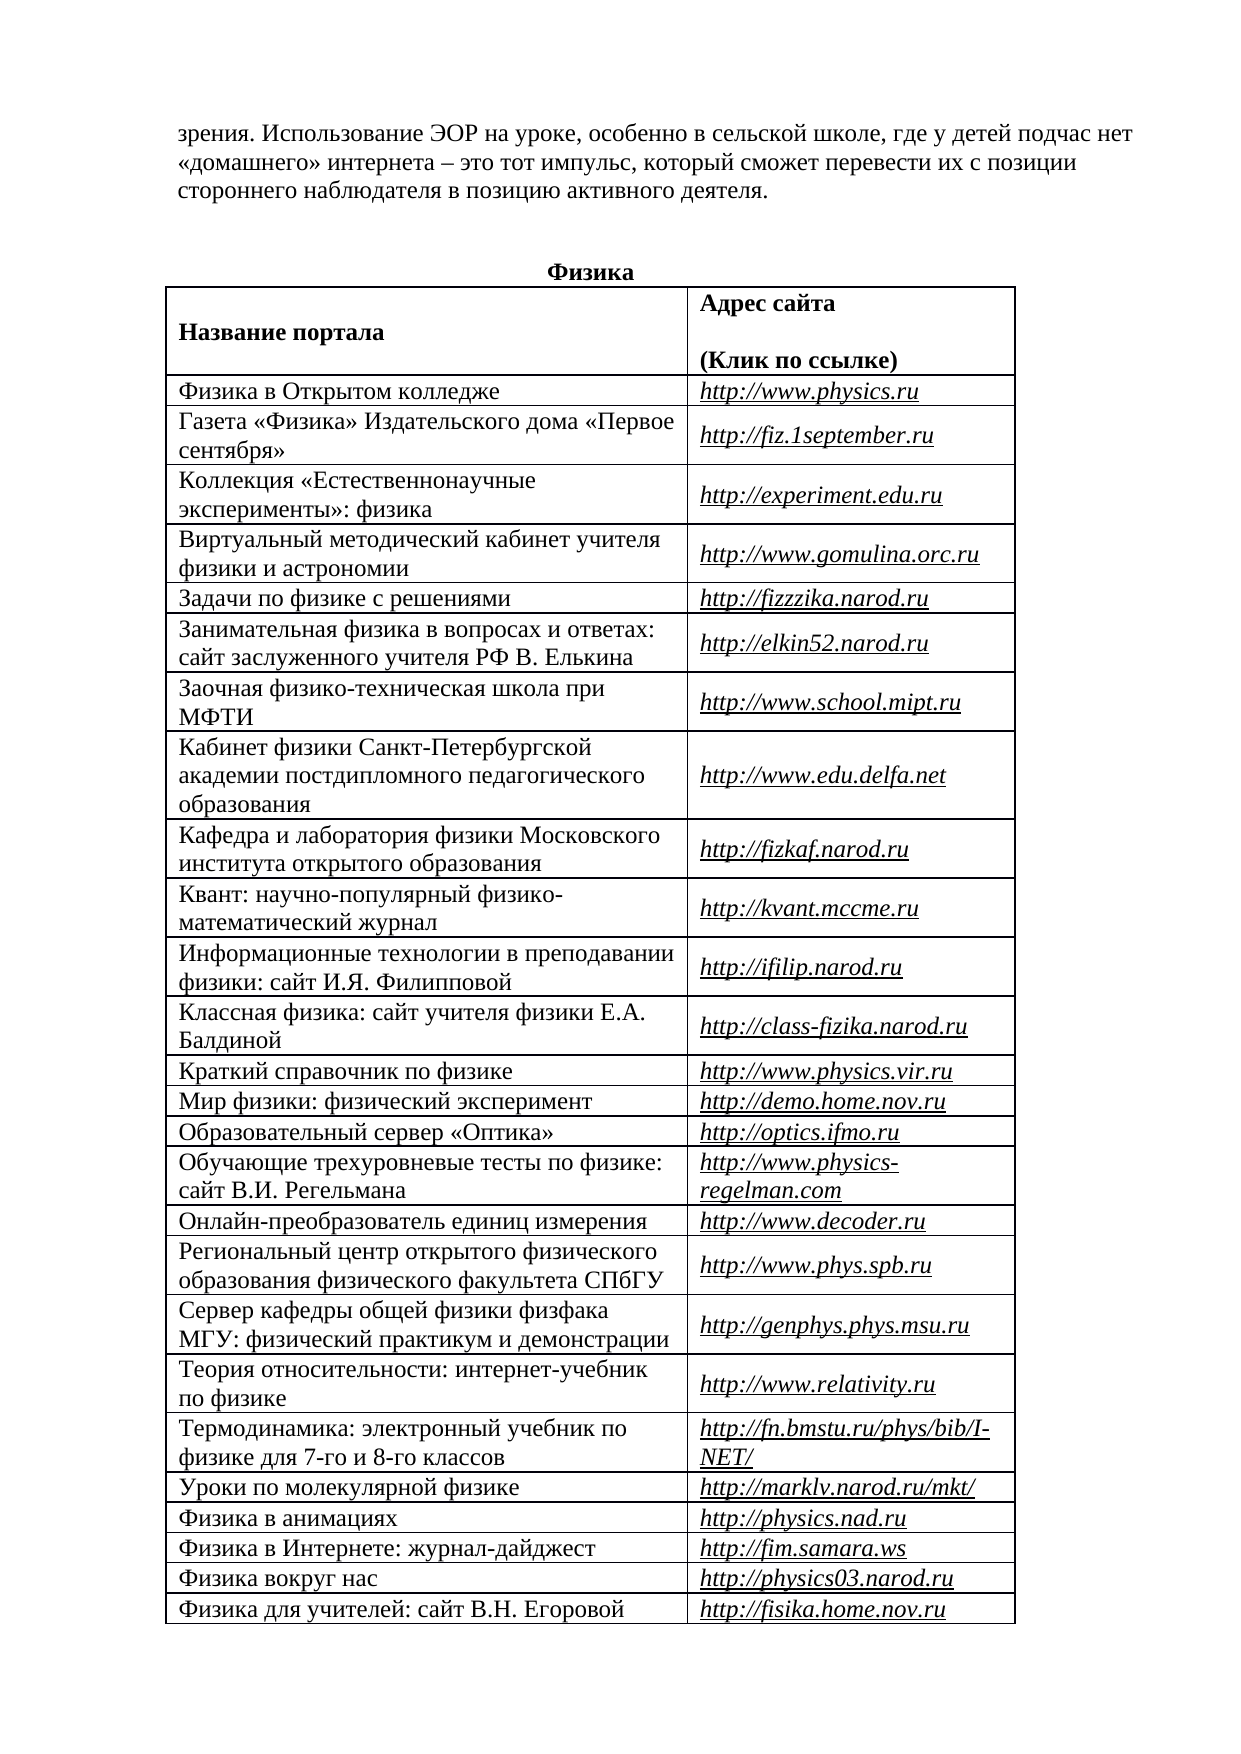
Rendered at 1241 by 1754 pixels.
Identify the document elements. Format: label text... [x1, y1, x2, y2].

table_cell Адрес сайта (Клик по ссылке) [688, 288, 1014, 374]
table_cell Физика в Интернете: журнал-дайджест [167, 1533, 687, 1562]
table_header Физика [166, 258, 1015, 286]
table_cell Газета «Физика» Издательского дома «Первое сентября» [167, 406, 687, 464]
table_cell http://physics03.narod.ru [688, 1563, 1014, 1592]
table_cell Виртуальный методический кабинет учителя физики и астрономии [167, 525, 687, 582]
table_cell Региональный центр открытого физического образования физического факультета СПбГУ [167, 1236, 687, 1294]
table_cell Физика вокруг нас [167, 1563, 687, 1592]
table_cell http://elkin52.narod.ru [688, 614, 1014, 671]
table_cell Классная физика: сайт учителя физики Е.А. Балдиной [167, 997, 687, 1054]
table_cell Коллекция «Естественнонаучные эксперименты»: физика [167, 465, 687, 523]
table_cell http://demo.home.nov.ru [688, 1086, 1014, 1115]
table_cell http://www.edu.delfa.net [688, 732, 1014, 818]
table_cell Обучающие трехуровневые тесты по физике: сайт В.И. Регельмана [167, 1147, 687, 1204]
table_cell http://www.school.mipt.ru [688, 673, 1014, 730]
table_cell Физика для учителей: сайт В.Н. Егоровой [167, 1594, 687, 1622]
table_cell http://experiment.edu.ru [688, 465, 1014, 523]
table_cell Квант: научно-популярный физико-математический журнал [167, 879, 687, 936]
table_cell http://www.physics-regelman.com [688, 1147, 1014, 1204]
table_cell http://www.gomulina.orc.ru [688, 525, 1014, 582]
table_cell Теория относительности: интернет-учебник по физике [167, 1355, 687, 1412]
table_cell Образовательный сервер «Оптика» [167, 1117, 687, 1145]
table_cell Задачи по физике с решениями [167, 583, 687, 612]
table_cell http://kvant.mccme.ru [688, 879, 1014, 936]
table_cell http://www.physics.vir.ru [688, 1056, 1014, 1085]
table_cell Физика в Открытом колледже [167, 376, 687, 405]
table_cell Занимательная физика в вопросах и ответах: сайт заслуженного учителя РФ В. Елькина [167, 614, 687, 671]
table_cell Краткий справочник по физике [167, 1056, 687, 1085]
table_cell http://class-fizika.narod.ru [688, 997, 1014, 1054]
table_cell Название портала [167, 288, 687, 374]
table_cell http://marklv.narod.ru/mkt/ [688, 1473, 1014, 1501]
table_cell http://ifilip.narod.ru [688, 938, 1014, 995]
table_cell http://fim.samara.ws [688, 1533, 1014, 1562]
table_cell Термодинамика: электронный учебник по физике для 7-го и 8-го классов [167, 1413, 687, 1471]
table_cell Онлайн-преобразователь единиц измерения [167, 1206, 687, 1235]
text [177, 118, 1152, 232]
table_cell Физика в анимациях [167, 1503, 687, 1532]
table_cell http://fizkaf.narod.ru [688, 820, 1014, 877]
table_cell Уроки по молекулярной физике [167, 1473, 687, 1501]
table_cell http://fisika.home.nov.ru [688, 1594, 1014, 1622]
table_cell http://www.physics.ru [688, 376, 1014, 405]
table_cell http://optics.ifmo.ru [688, 1117, 1014, 1145]
table_cell http://physics.nad.ru [688, 1503, 1014, 1532]
table_cell Кабинет физики Санкт-Петербургской академии постдипломного педагогического образования [167, 732, 687, 818]
table_cell http://fn.bmstu.ru/phys/bib/I-NET/ [688, 1413, 1014, 1471]
table_cell Кафедра и лаборатория физики Московского института открытого образования [167, 820, 687, 877]
table_cell http://www.decoder.ru [688, 1206, 1014, 1235]
table_cell Сервер кафедры общей физики физфака МГУ: физический практикум и демонстрации [167, 1295, 687, 1353]
table_cell http://fiz.1september.ru [688, 406, 1014, 464]
table_cell Информационные технологии в преподавании физики: сайт И.Я. Филипповой [167, 938, 687, 995]
table_cell Мир физики: физический эксперимент [167, 1086, 687, 1115]
table_cell http://fizzzika.narod.ru [688, 583, 1014, 612]
table_cell http://genphys.phys.msu.ru [688, 1295, 1014, 1353]
table_cell http://www.relativity.ru [688, 1355, 1014, 1412]
table_cell http://www.phys.spb.ru [688, 1236, 1014, 1294]
table_cell Заочная физико-техническая школа при МФТИ [167, 673, 687, 730]
